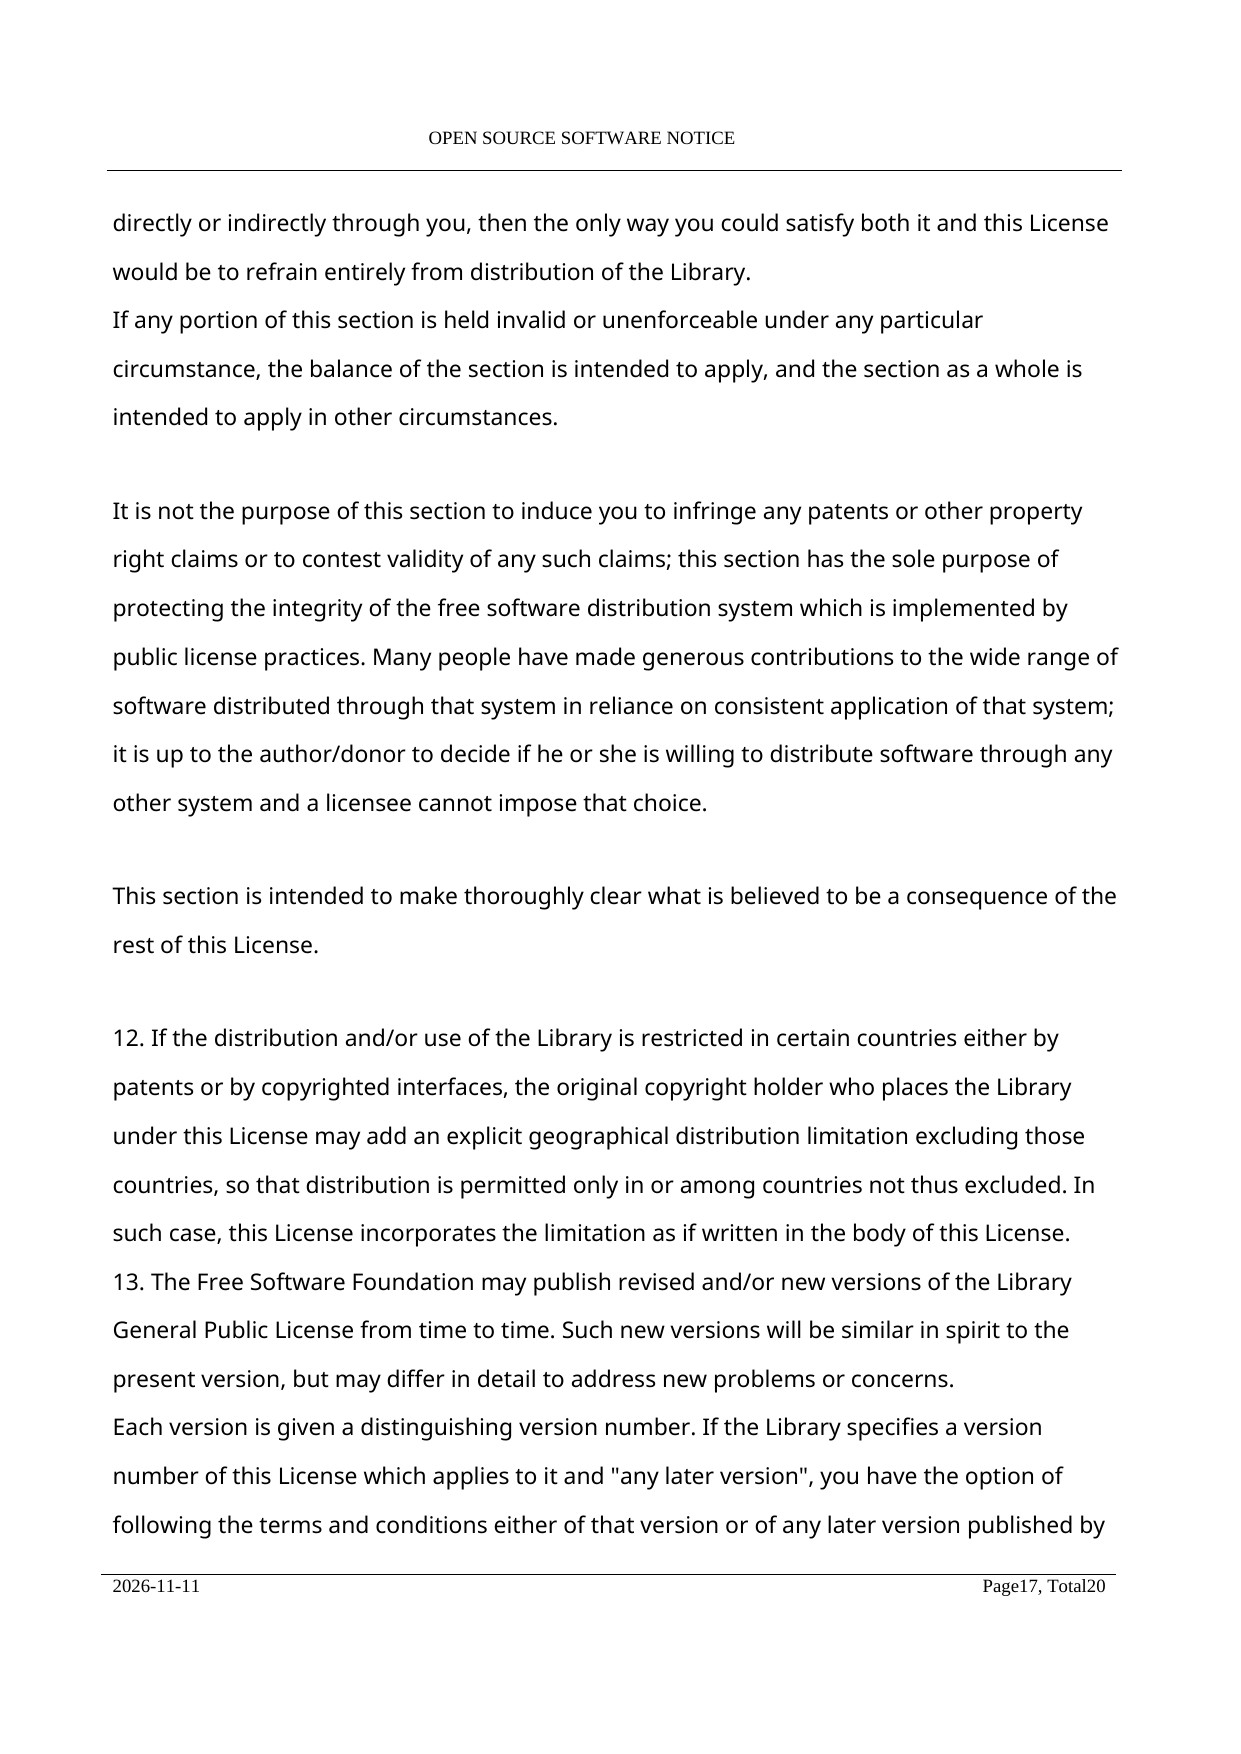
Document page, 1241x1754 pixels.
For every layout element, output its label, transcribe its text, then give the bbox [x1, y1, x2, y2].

text 13. The Free Software Foundation may publish revised and/or new versions of the Library General Public License from time to time. Such new versions will be similar in spirit to the present version, but may differ in detail to address new problems or concerns. [112, 1265, 1128, 1395]
text 12. If the distribution and/or use of the Library is restricted in certain countries either by patents or by copyrighted interfaces, the original copyright holder who places the Library under this License may add an explicit geographical distribution limitation excluding those countries, so that distribution is permitted only in or among countries not thus excluded. In such case, this License incorporates the limitation as if written in the body of this License. [112, 1022, 1128, 1249]
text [112, 206, 1128, 288]
text This section is intended to make thoroughly clear what is believed to be a consequence of the rest of this License. [112, 880, 1128, 961]
text It is not the purpose of this section to induce you to infringe any patents or other property right claims or to contest validity of any such claims; this section has the sole purpose of protecting the integrity of the free software distribution system which is implemented by public license practices. Many people have made generous contributions to the wide range of software distributed through that system in reliance on consistent application of that system; it is up to the author/donor to decide if he or she is willing to distribute software through any other system and a licensee cannot impose that choice. [112, 494, 1128, 819]
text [112, 1410, 1128, 1540]
text If any portion of this section is held invalid or unenforceable under any particular circumstance, the balance of the section is intended to apply, and the section as a whole is intended to apply in other circumstances. [112, 303, 1128, 433]
